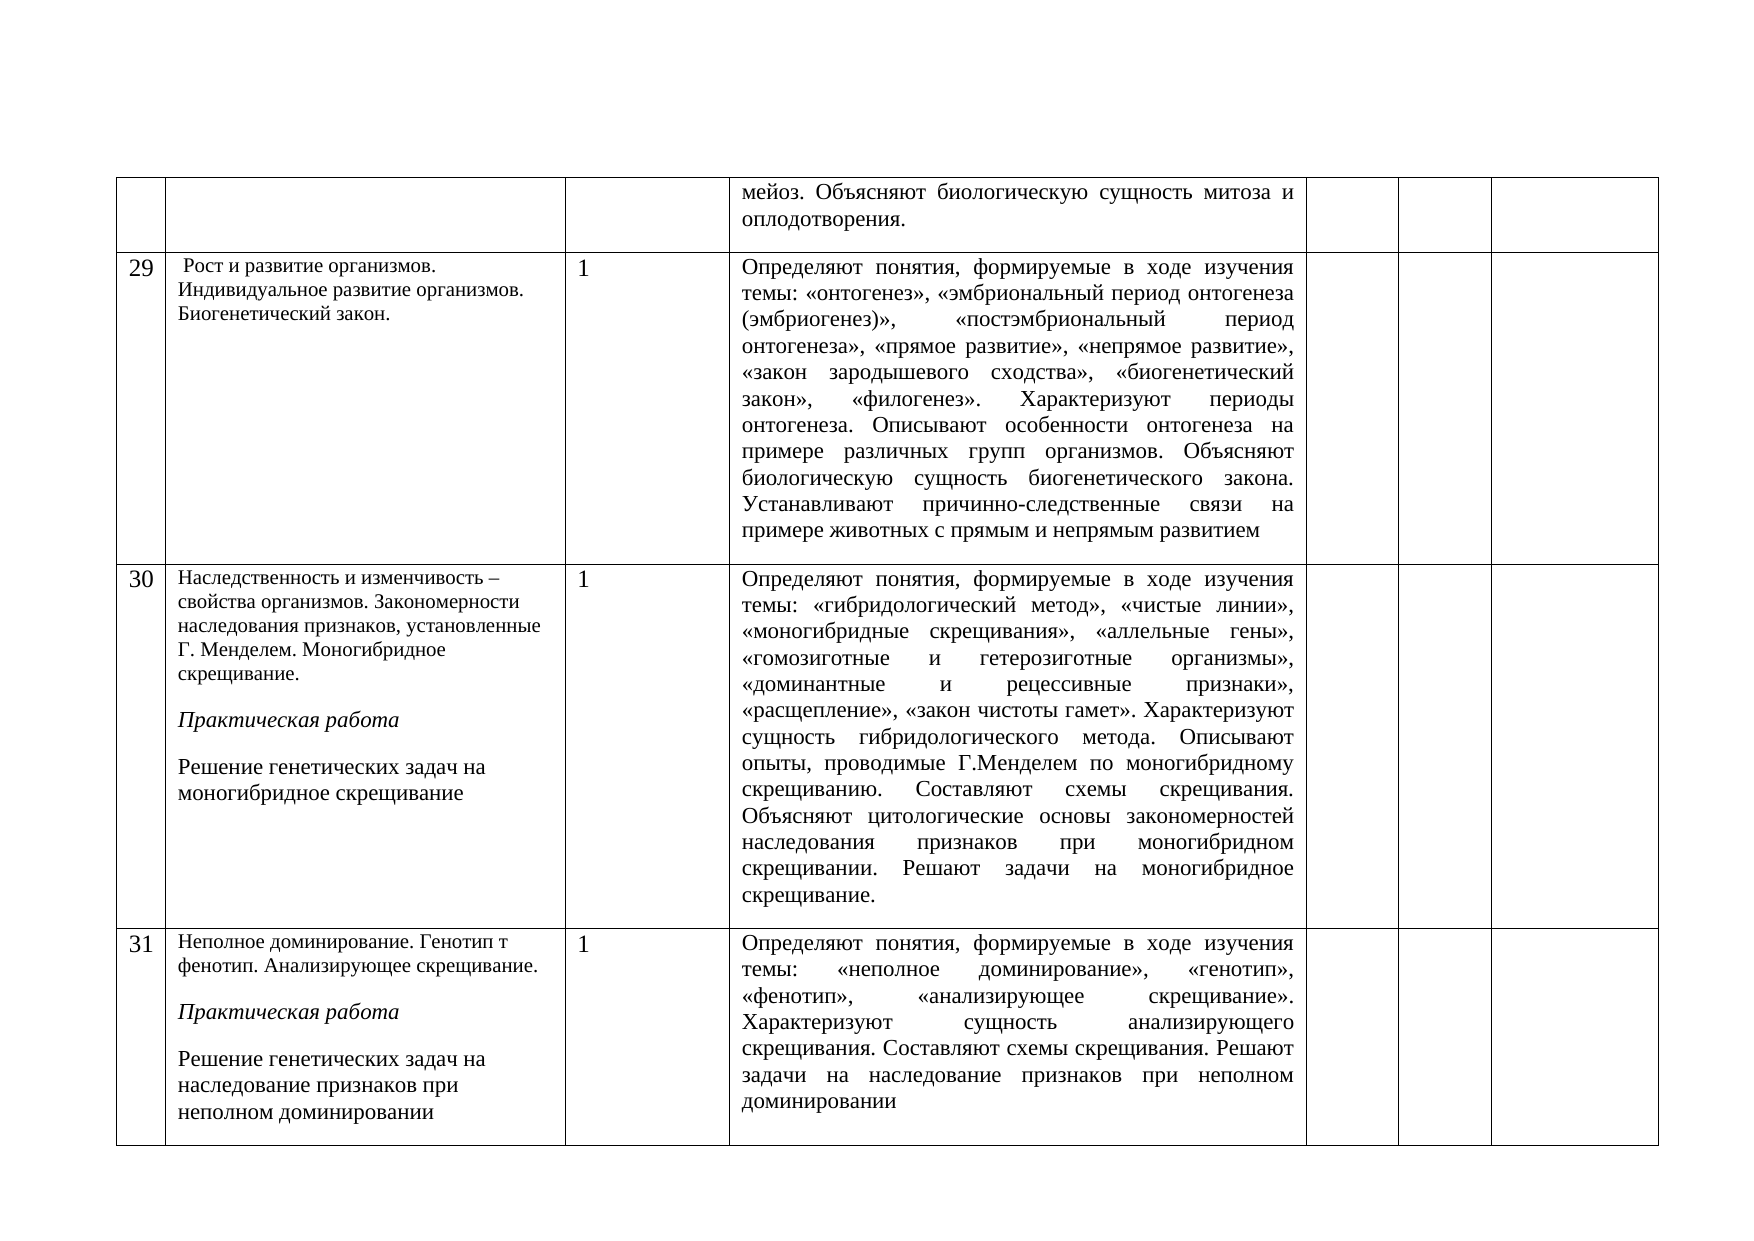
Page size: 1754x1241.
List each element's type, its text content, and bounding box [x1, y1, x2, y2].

table_cell [1307, 178, 1398, 252]
table_cell [1399, 253, 1491, 563]
table_cell Определяют понятия, формируемые в ходе изучения темы: «неполное доминирование», «генотип», «фенотип», «анализирующее скрещивание». Характеризуют сущность анализирующего скрещивания. Составляют схемы скрещивания. Решают задачи на наследование признаков при неполном доминировании [730, 929, 1306, 1145]
table_cell Неполное доминирование. Генотип т фенотип. Анализирующее скрещивание. Практическая работа Решение генетических задач на наследование признаков при неполном доминировании [166, 929, 565, 1145]
table_cell [1399, 178, 1491, 252]
table_cell [1307, 253, 1398, 563]
table_cell [1399, 929, 1491, 1145]
table_cell [1307, 565, 1398, 928]
table_cell Рост и развитие организмов. Индивидуальное развитие организмов. Биогенетический закон. [166, 253, 565, 563]
table_cell 30 [117, 565, 165, 928]
table_cell 1 [566, 565, 729, 928]
table_cell Наследственность и изменчивость – свойства организмов. Закономерности наследования признаков, установленные Г. Менделем. Моногибридное скрещивание. Практическая работа Решение генетических задач на моногибридное скрещивание [166, 565, 565, 928]
table_cell [1492, 178, 1658, 252]
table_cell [730, 178, 1306, 252]
table_cell 31 [117, 929, 165, 1145]
table_cell [1399, 565, 1491, 928]
table_cell [1492, 929, 1658, 1145]
table_cell 1 [566, 178, 729, 252]
table_cell [1492, 253, 1658, 563]
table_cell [166, 178, 565, 252]
table_cell [1492, 565, 1658, 928]
table_cell [1307, 929, 1398, 1145]
table_cell 28 [117, 178, 165, 252]
table_cell Определяют понятия, формируемые в ходе изучения темы: «гибридологический метод», «чистые линии», «моногибридные скрещивания», «аллельные гены», «гомозиготные и гетерозиготные организмы», «доминантные и рецессивные признаки», «расщепление», «закон чистоты гамет». Характеризуют сущность гибридологического метода. Описывают опыты, проводимые Г.Менделем по моногибридному скрещиванию. Составляют схемы скрещивания. Объясняют цитологические основы закономерностей наследования признаков при моногибридном скрещивании. Решают задачи на моногибридное скрещивание. [730, 565, 1306, 928]
table_cell 29 [117, 253, 165, 563]
table_cell 1 [566, 253, 729, 563]
table_cell Определяют понятия, формируемые в ходе изучения темы: «онтогенез», «эмбриональный период онтогенеза (эмбриогенез)», «постэмбриональный период онтогенеза», «прямое развитие», «непрямое развитие», «закон зародышевого сходства», «биогенетический закон», «филогенез». Характеризуют периоды онтогенеза. Описывают особенности онтогенеза на примере различных групп организмов. Объясняют биологическую сущность биогенетического закона. Устанавливают причинно-следственные связи на примере животных с прямым и непрямым развитием [730, 253, 1306, 563]
table_cell 1 [566, 929, 729, 1145]
